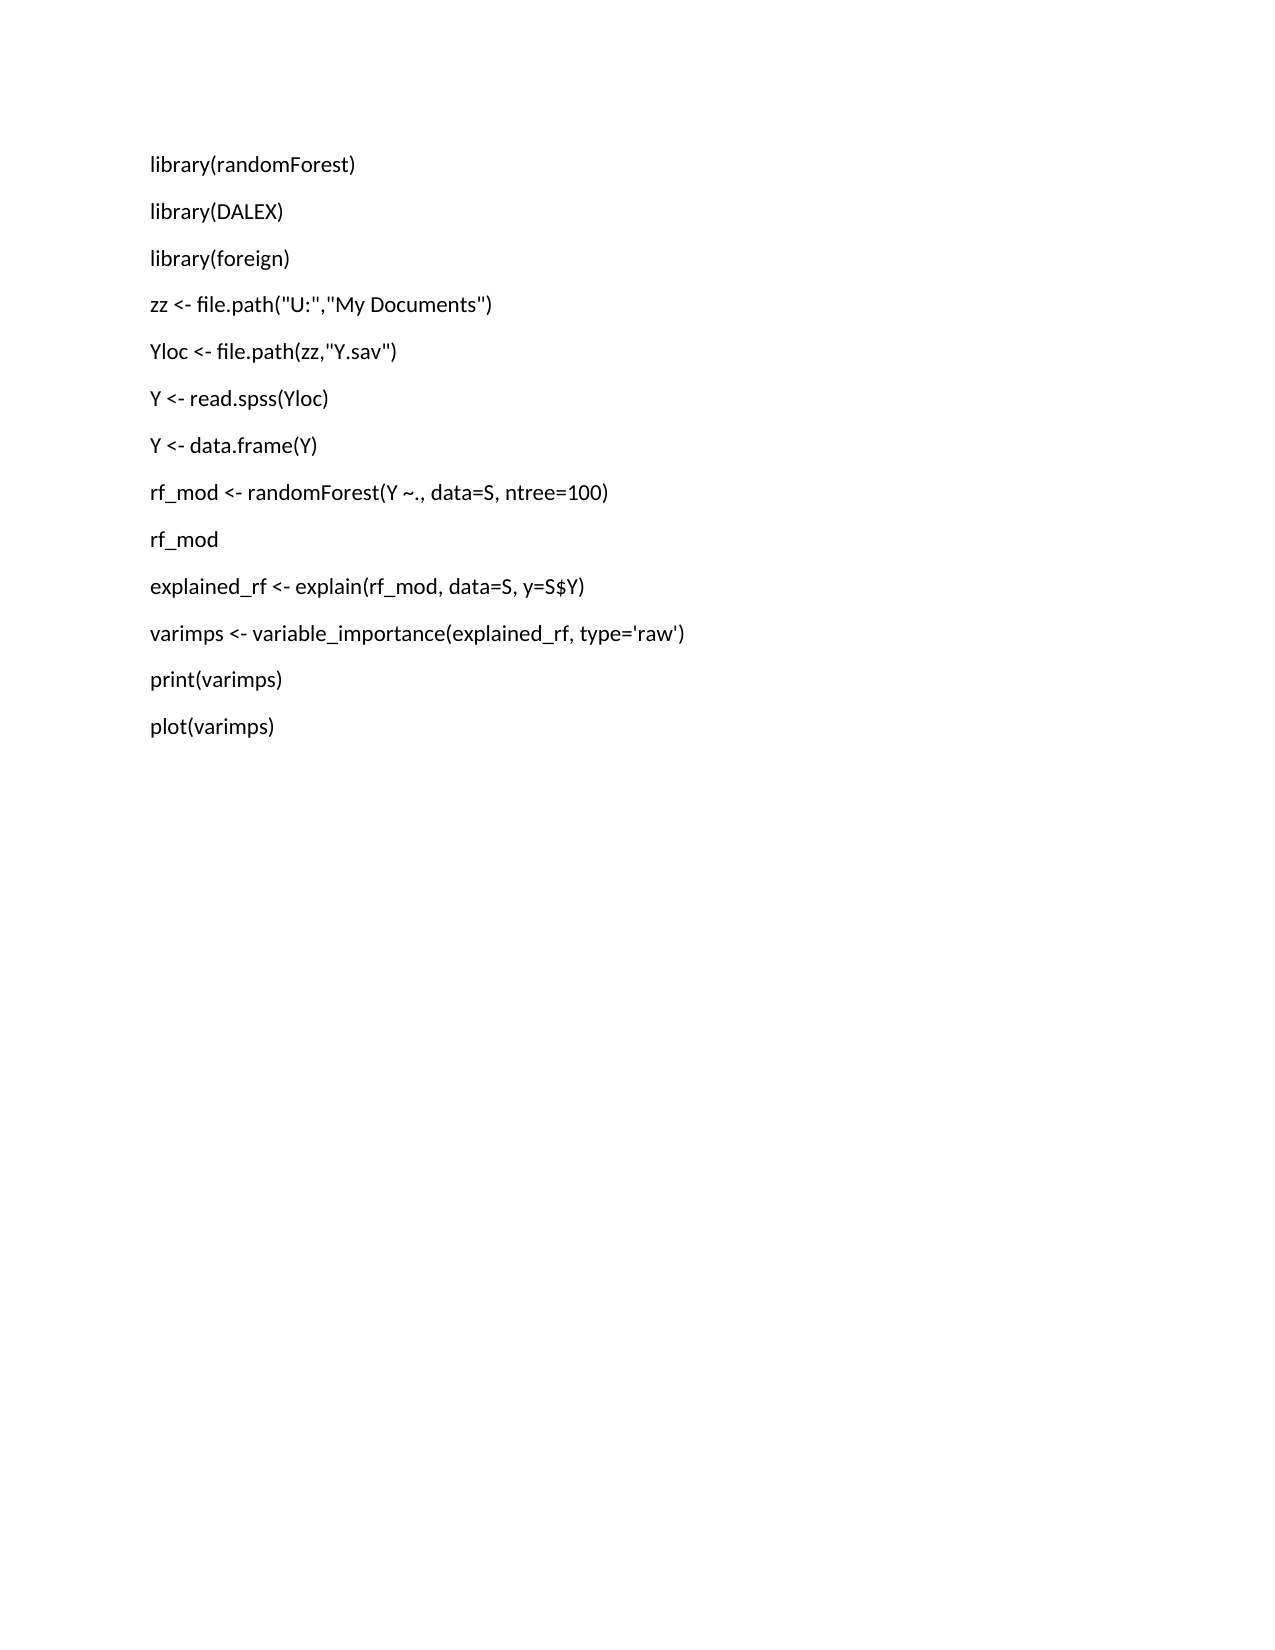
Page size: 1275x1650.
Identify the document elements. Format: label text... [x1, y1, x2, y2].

text varimps <- variable_importance(explained_rf, type='raw') [150, 619, 1125, 647]
text library(DALEX) [150, 197, 1125, 225]
text rf_mod <- randomForest(Y ~., data=S, ntree=100) [150, 478, 1125, 506]
text zz <- file.path("U:","My Documents") [150, 291, 1125, 319]
text library(foreign) [150, 244, 1125, 272]
text print(varimps) [150, 666, 1125, 694]
text Y <- read.spss(Yloc) [150, 384, 1125, 412]
text Y <- data.frame(Y) [150, 431, 1125, 459]
text library(randomForest) [150, 150, 1125, 178]
text plot(varimps) [150, 712, 1125, 741]
text rf_mod [150, 525, 1125, 553]
text explained_rf <- explain(rf_mod, data=S, y=S$Y) [150, 572, 1125, 600]
text Yloc <- file.path(zz,"Y.sav") [150, 337, 1125, 366]
